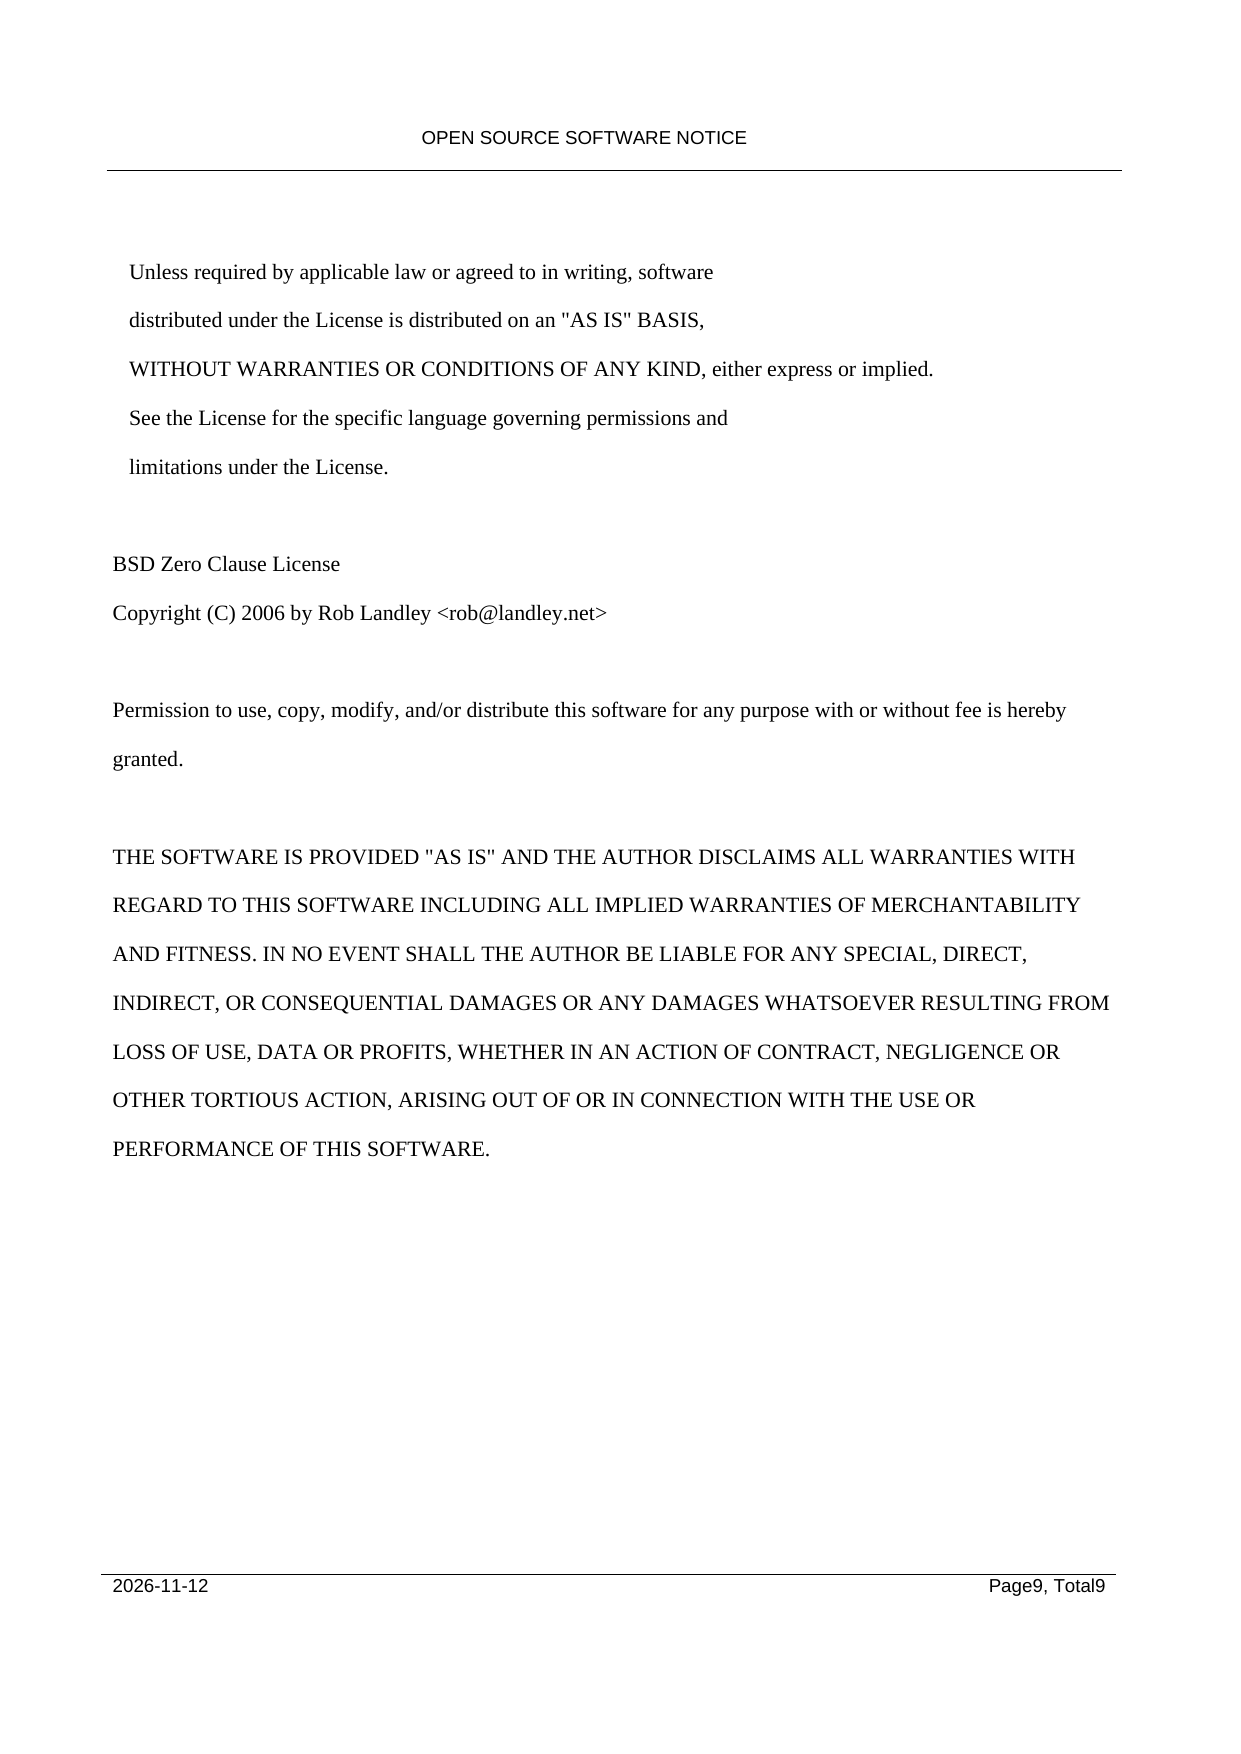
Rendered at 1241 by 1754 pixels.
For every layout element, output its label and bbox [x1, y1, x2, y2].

text [112, 206, 1128, 1214]
